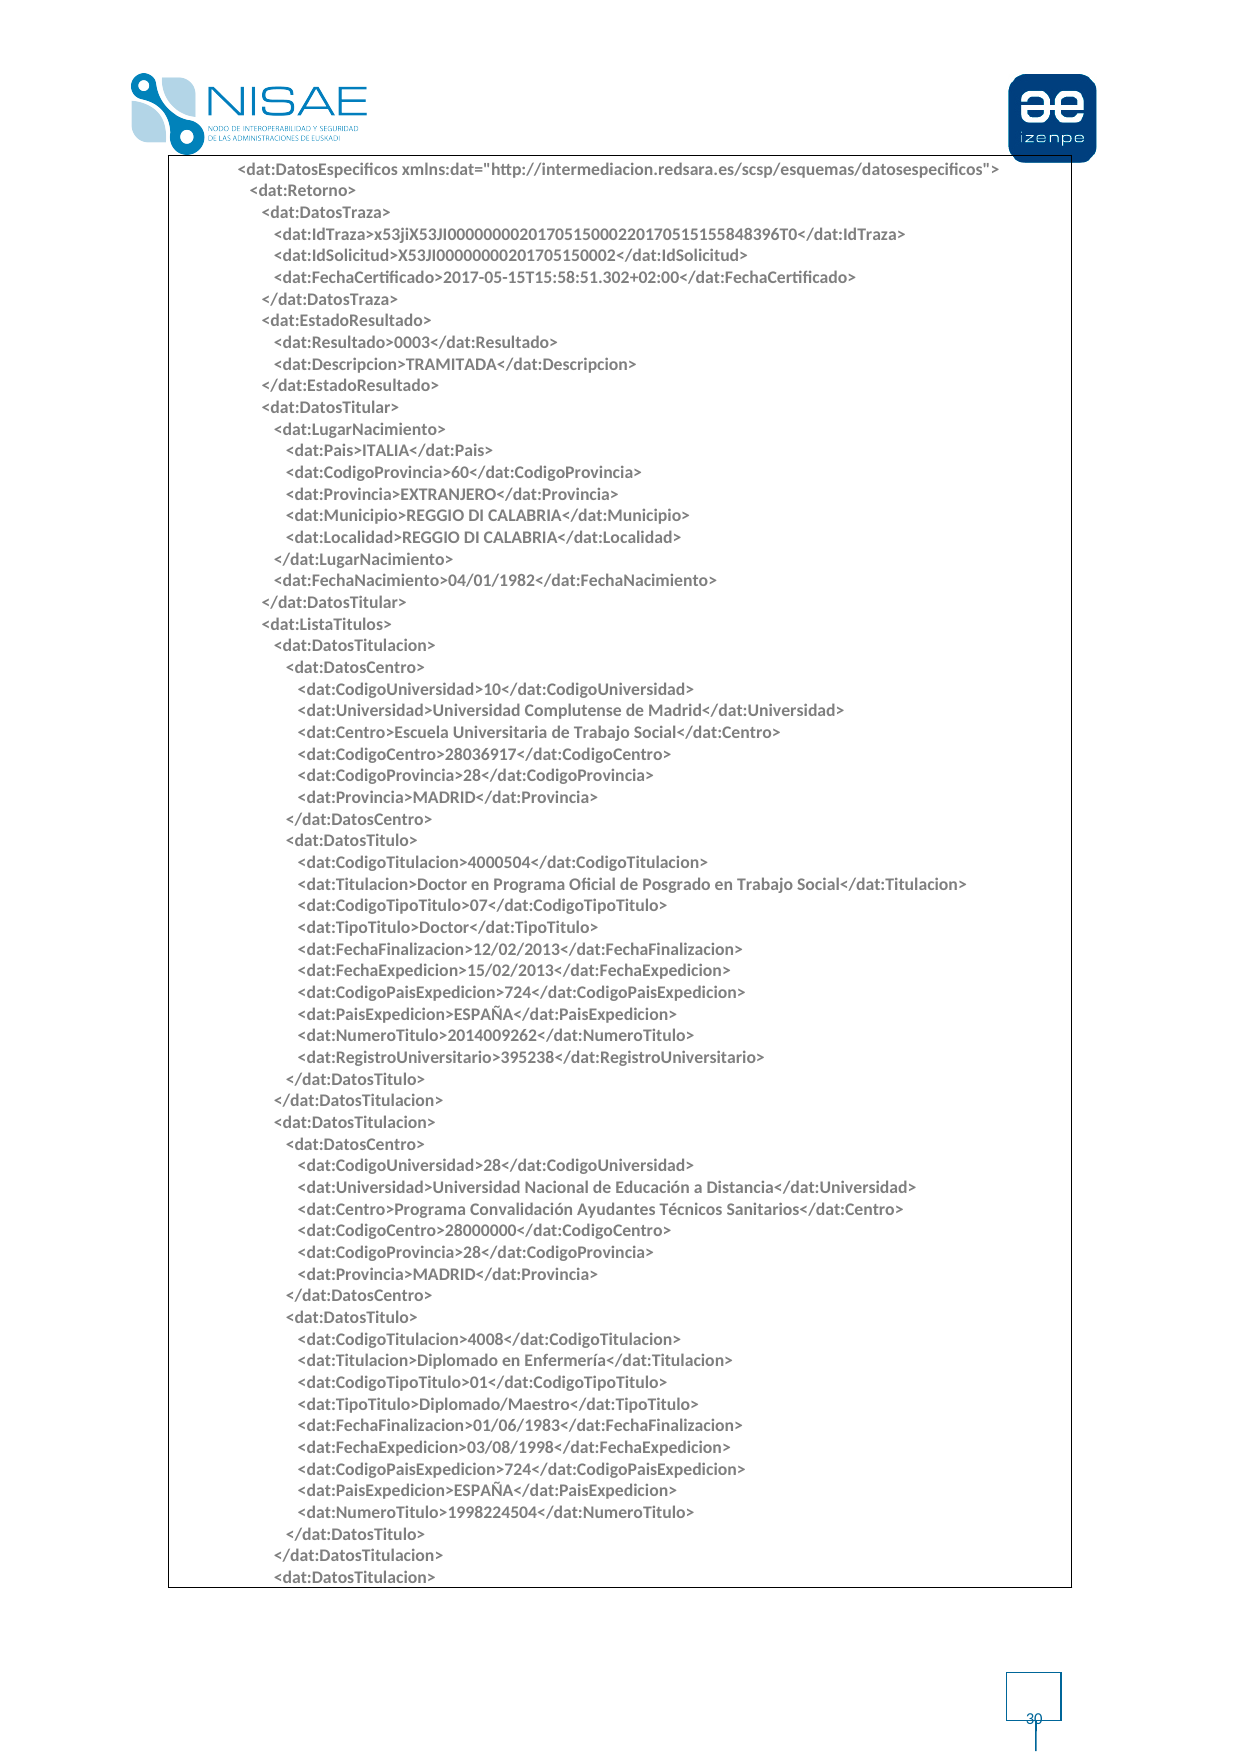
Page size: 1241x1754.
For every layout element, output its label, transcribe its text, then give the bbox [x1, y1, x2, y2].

text </dat:DatosCentro> [177, 808, 1063, 829]
text <dat:NumeroTitulo>1998224504</dat:NumeroTitulo> [177, 1501, 1063, 1523]
text <dat:Provincia>MADRID</dat:Provincia> [177, 1263, 1063, 1284]
text <dat:Titulacion>Diplomado en Enfermería</dat:Titulacion> [177, 1349, 1063, 1371]
text <dat:Descripcion>TRAMITADA</dat:Descripcion> [177, 353, 1063, 374]
text </dat:DatosTitular> [177, 591, 1063, 613]
text <dat:CodigoProvincia>28</dat:CodigoProvincia> [177, 1241, 1063, 1263]
picture [181, 131, 193, 143]
text <dat:RegistroUniversitario>395238</dat:RegistroUniversitario> [177, 1046, 1063, 1068]
text <dat:Centro>Programa Convalidación Ayudantes Técnicos Sanitarios</dat:Centro> [177, 1198, 1063, 1219]
text </dat:EstadoResultado> [177, 374, 1063, 396]
text <dat:CodigoTipoTitulo>07</dat:CodigoTipoTitulo> [177, 894, 1063, 916]
text <dat:DatosTitular> [177, 396, 1063, 418]
text <dat:DatosTitulacion> [177, 634, 1063, 656]
picture [149, 73, 386, 155]
text <dat:CodigoTitulacion>4000504</dat:CodigoTitulacion> [177, 851, 1063, 873]
text <dat:Centro>Escuela Universitaria de Trabajo Social</dat:Centro> [177, 721, 1063, 743]
text <dat:CodigoUniversidad>28</dat:CodigoUniversidad> [177, 1154, 1063, 1176]
text <dat:PaisExpedicion>ESPAÑA</dat:PaisExpedicion> [177, 1003, 1063, 1024]
text </dat:DatosCentro> [177, 1284, 1063, 1306]
text <dat:DatosTitulo> [177, 829, 1063, 851]
text <dat:CodigoTipoTitulo>01</dat:CodigoTipoTitulo> [177, 1371, 1063, 1393]
text <dat:DatosEspecificos xmlns:dat="http://intermediacion.redsara.es/scsp/esquemas/datosespecificos"> [169, 156, 1071, 179]
text <dat:IdTraza>x53jiX53JI0000000020170515000220170515155848396T0</dat:IdTraza> [177, 223, 1063, 244]
text <dat:CodigoProvincia>28</dat:CodigoProvincia> [177, 764, 1063, 786]
text <dat:DatosTitulo> [177, 1306, 1063, 1328]
text <dat:Pais>ITALIA</dat:Pais> [177, 439, 1063, 461]
picture [1007, 74, 1097, 163]
text <dat:Titulacion>Doctor en Programa Oficial de Posgrado en Trabajo Social</dat:Titulacion> [177, 873, 1063, 894]
text <dat:CodigoTitulacion>4008</dat:CodigoTitulacion> [177, 1328, 1063, 1349]
text <dat:CodigoUniversidad>10</dat:CodigoUniversidad> [177, 678, 1063, 699]
text <dat:CodigoProvincia>60</dat:CodigoProvincia> [177, 461, 1063, 483]
text <dat:EstadoResultado> [177, 309, 1063, 331]
text <dat:CodigoCentro>28036917</dat:CodigoCentro> [177, 743, 1063, 764]
text <dat:FechaCertificado>2017-05-15T15:58:51.302+02:00</dat:FechaCertificado> [177, 266, 1063, 288]
picture [139, 81, 148, 90]
picture [118, 73, 180, 155]
text </dat:DatosTraza> [177, 288, 1063, 309]
text <dat:DatosTitulacion> [177, 1111, 1063, 1133]
text <dat:FechaNacimiento>04/01/1982</dat:FechaNacimiento> [177, 569, 1063, 591]
text <dat:ListaTitulos> [177, 613, 1063, 634]
text <dat:CodigoPaisExpedicion>724</dat:CodigoPaisExpedicion> [177, 1458, 1063, 1479]
text <dat:PaisExpedicion>ESPAÑA</dat:PaisExpedicion> [177, 1479, 1063, 1501]
text <dat:LugarNacimiento> [177, 418, 1063, 439]
text <dat:Provincia>MADRID</dat:Provincia> [177, 786, 1063, 808]
text </dat:DatosTitulo> [177, 1523, 1063, 1544]
text <dat:DatosTraza> [177, 201, 1063, 223]
text <dat:Retorno> [177, 179, 1063, 201]
text <dat:Municipio>REGGIO DI CALABRIA</dat:Municipio> [177, 504, 1063, 526]
text </dat:DatosTitulacion> [177, 1089, 1063, 1111]
text <dat:CodigoCentro>28000000</dat:CodigoCentro> [177, 1219, 1063, 1241]
text <dat:Localidad>REGGIO DI CALABRIA</dat:Localidad> [177, 526, 1063, 548]
text <dat:DatosCentro> [177, 1133, 1063, 1154]
text <dat:DatosCentro> [177, 656, 1063, 678]
text <dat:FechaExpedicion>03/08/1998</dat:FechaExpedicion> [177, 1436, 1063, 1458]
text <dat:DatosTitulacion> [177, 1566, 1063, 1587]
text <dat:Provincia>EXTRANJERO</dat:Provincia> [177, 483, 1063, 504]
text <dat:Universidad>Universidad Complutense de Madrid</dat:Universidad> [177, 699, 1063, 721]
text <dat:Universidad>Universidad Nacional de Educación a Distancia</dat:Universidad> [177, 1176, 1063, 1198]
text <dat:TipoTitulo>Doctor</dat:TipoTitulo> [177, 916, 1063, 938]
text <dat:TipoTitulo>Diplomado/Maestro</dat:TipoTitulo> [177, 1393, 1063, 1414]
text <dat:NumeroTitulo>2014009262</dat:NumeroTitulo> [177, 1024, 1063, 1046]
text <dat:Resultado>0003</dat:Resultado> [177, 331, 1063, 353]
text <dat:CodigoPaisExpedicion>724</dat:CodigoPaisExpedicion> [177, 981, 1063, 1003]
text <dat:FechaFinalizacion>01/06/1983</dat:FechaFinalizacion> [177, 1414, 1063, 1436]
text </dat:DatosTitulo> [177, 1068, 1063, 1089]
text </dat:DatosTitulacion> [177, 1544, 1063, 1566]
text <dat:FechaFinalizacion>12/02/2013</dat:FechaFinalizacion> [177, 938, 1063, 959]
text <dat:FechaExpedicion>15/02/2013</dat:FechaExpedicion> [177, 959, 1063, 981]
text </dat:LugarNacimiento> [177, 548, 1063, 569]
text <dat:IdSolicitud>X53JI00000000201705150002</dat:IdSolicitud> [177, 244, 1063, 266]
